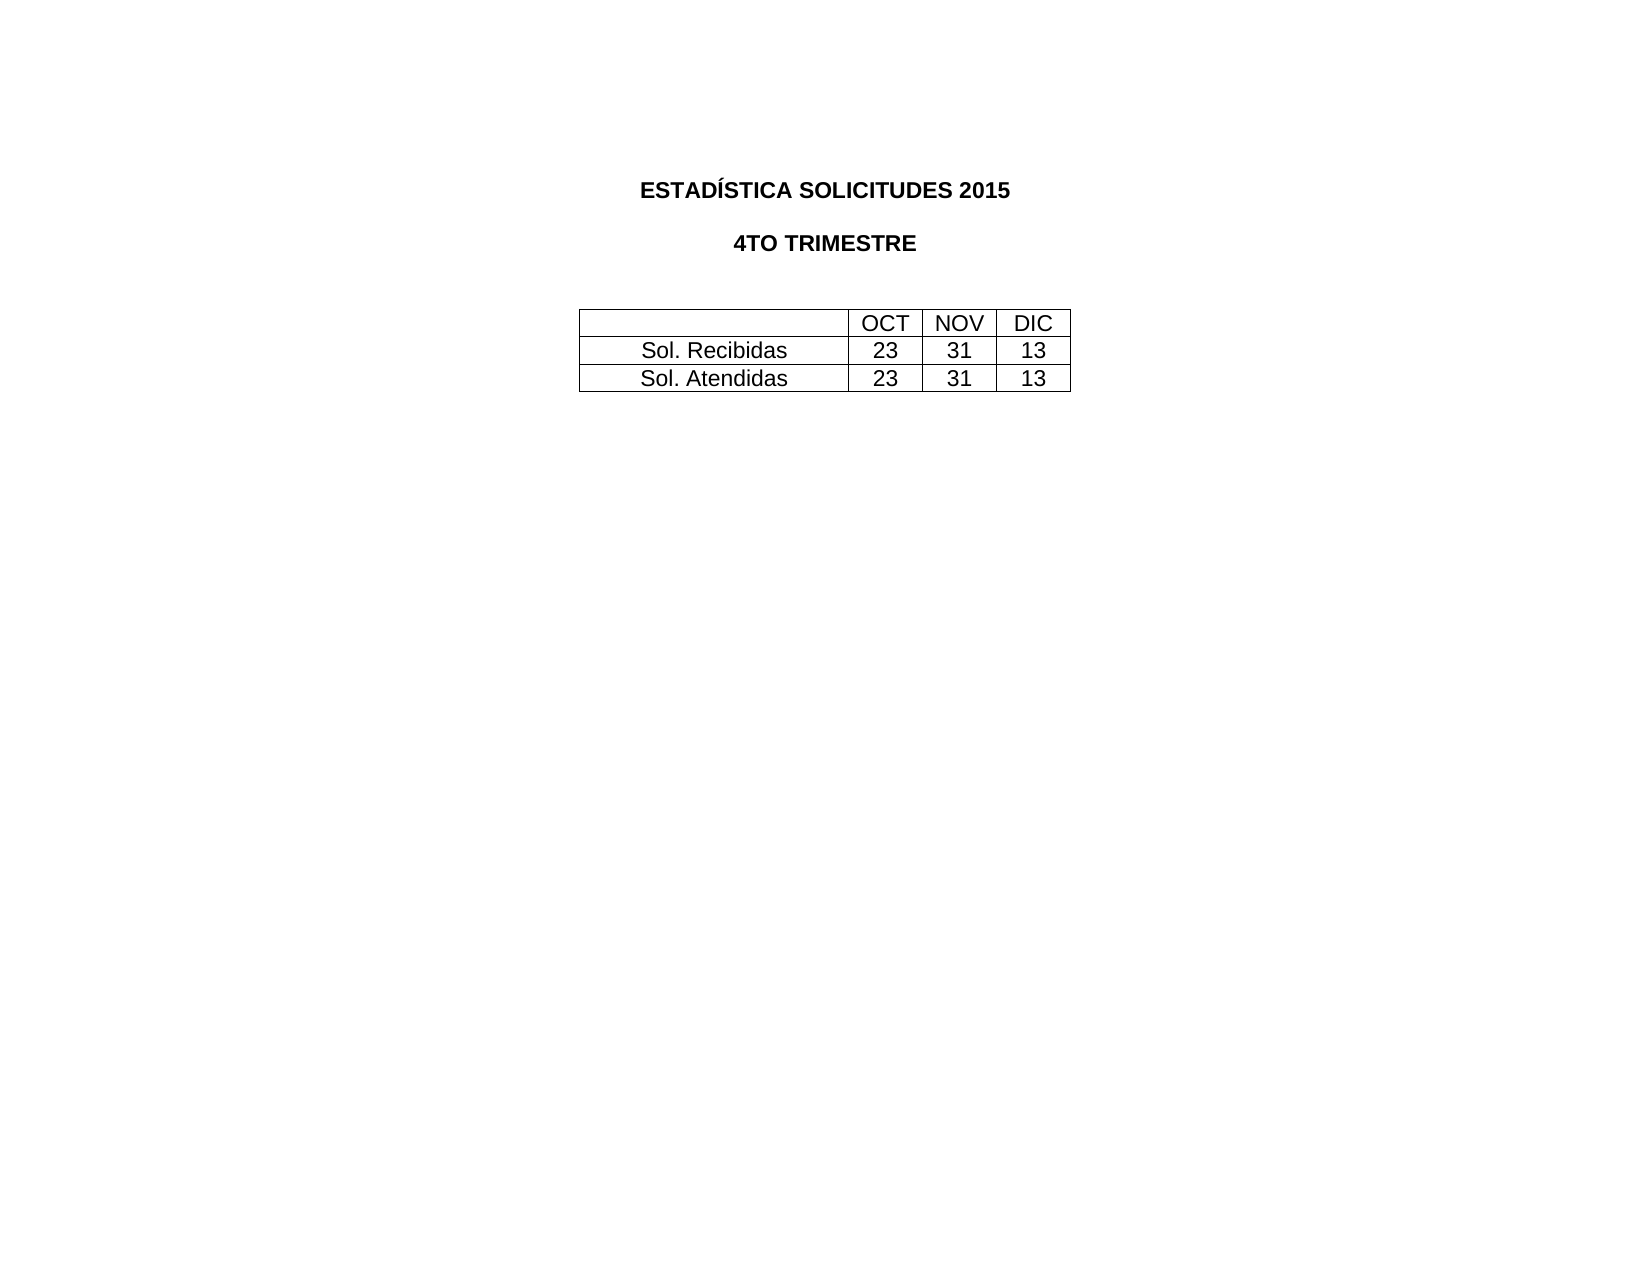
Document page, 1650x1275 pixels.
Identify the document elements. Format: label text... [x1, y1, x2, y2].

table_cell 23 [849, 337, 922, 364]
table_cell 13 [997, 365, 1070, 391]
text ESTADÍSTICA SOLICITUDES 2015 [148, 177, 1502, 203]
table_header OCT [849, 310, 922, 336]
table_header NOV [923, 310, 996, 336]
table_header [580, 310, 848, 336]
table_header DIC [997, 310, 1070, 336]
table_cell Sol. Atendidas [580, 365, 848, 391]
table_cell 31 [923, 337, 996, 364]
table_cell 23 [849, 365, 922, 391]
table_cell Sol. Recibidas [580, 337, 848, 364]
table_cell 31 [923, 365, 996, 391]
table_cell 13 [997, 337, 1070, 364]
text 4TO TRIMESTRE [148, 230, 1502, 256]
